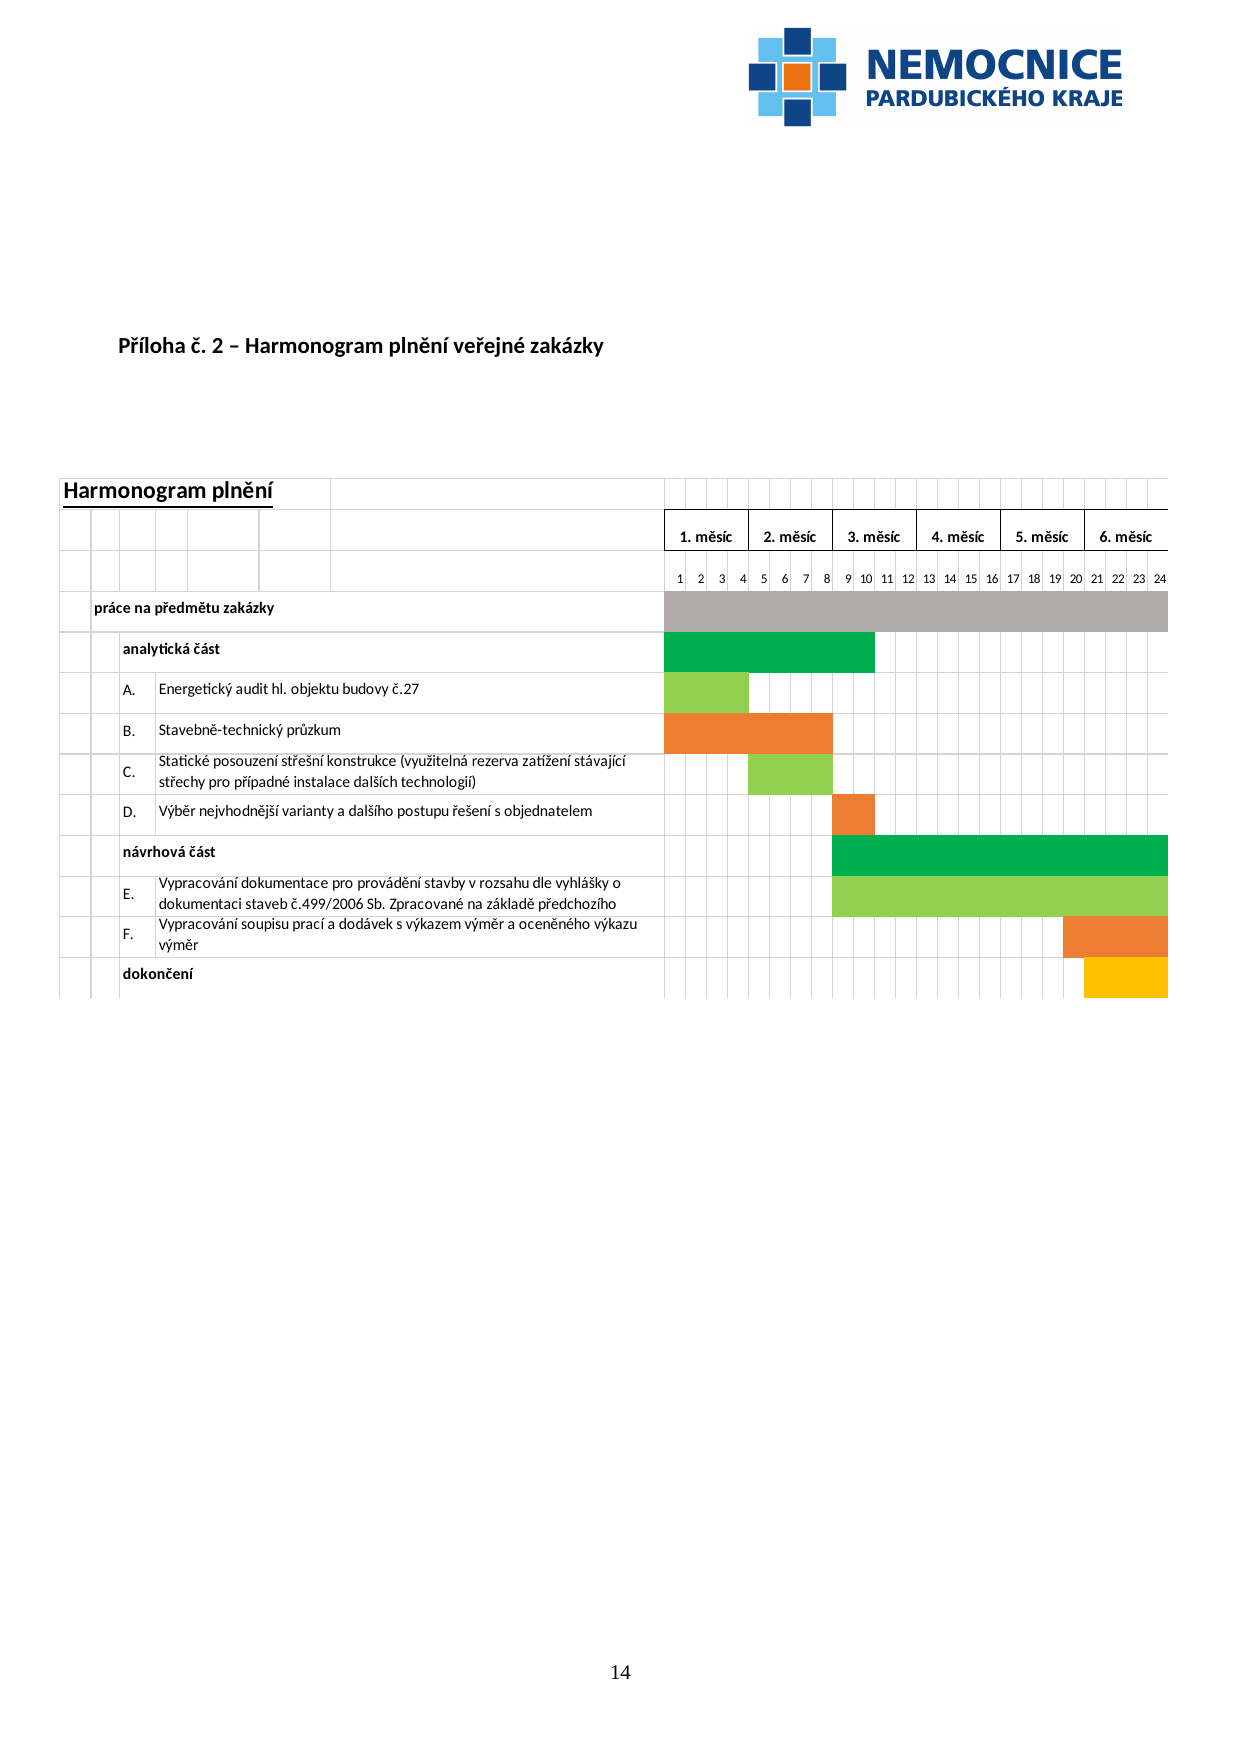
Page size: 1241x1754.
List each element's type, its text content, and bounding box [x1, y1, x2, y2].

picture [747, 26, 1123, 128]
text Příloha č. 2 – Harmonogram plnění veřejné zakázky [118, 331, 1122, 359]
